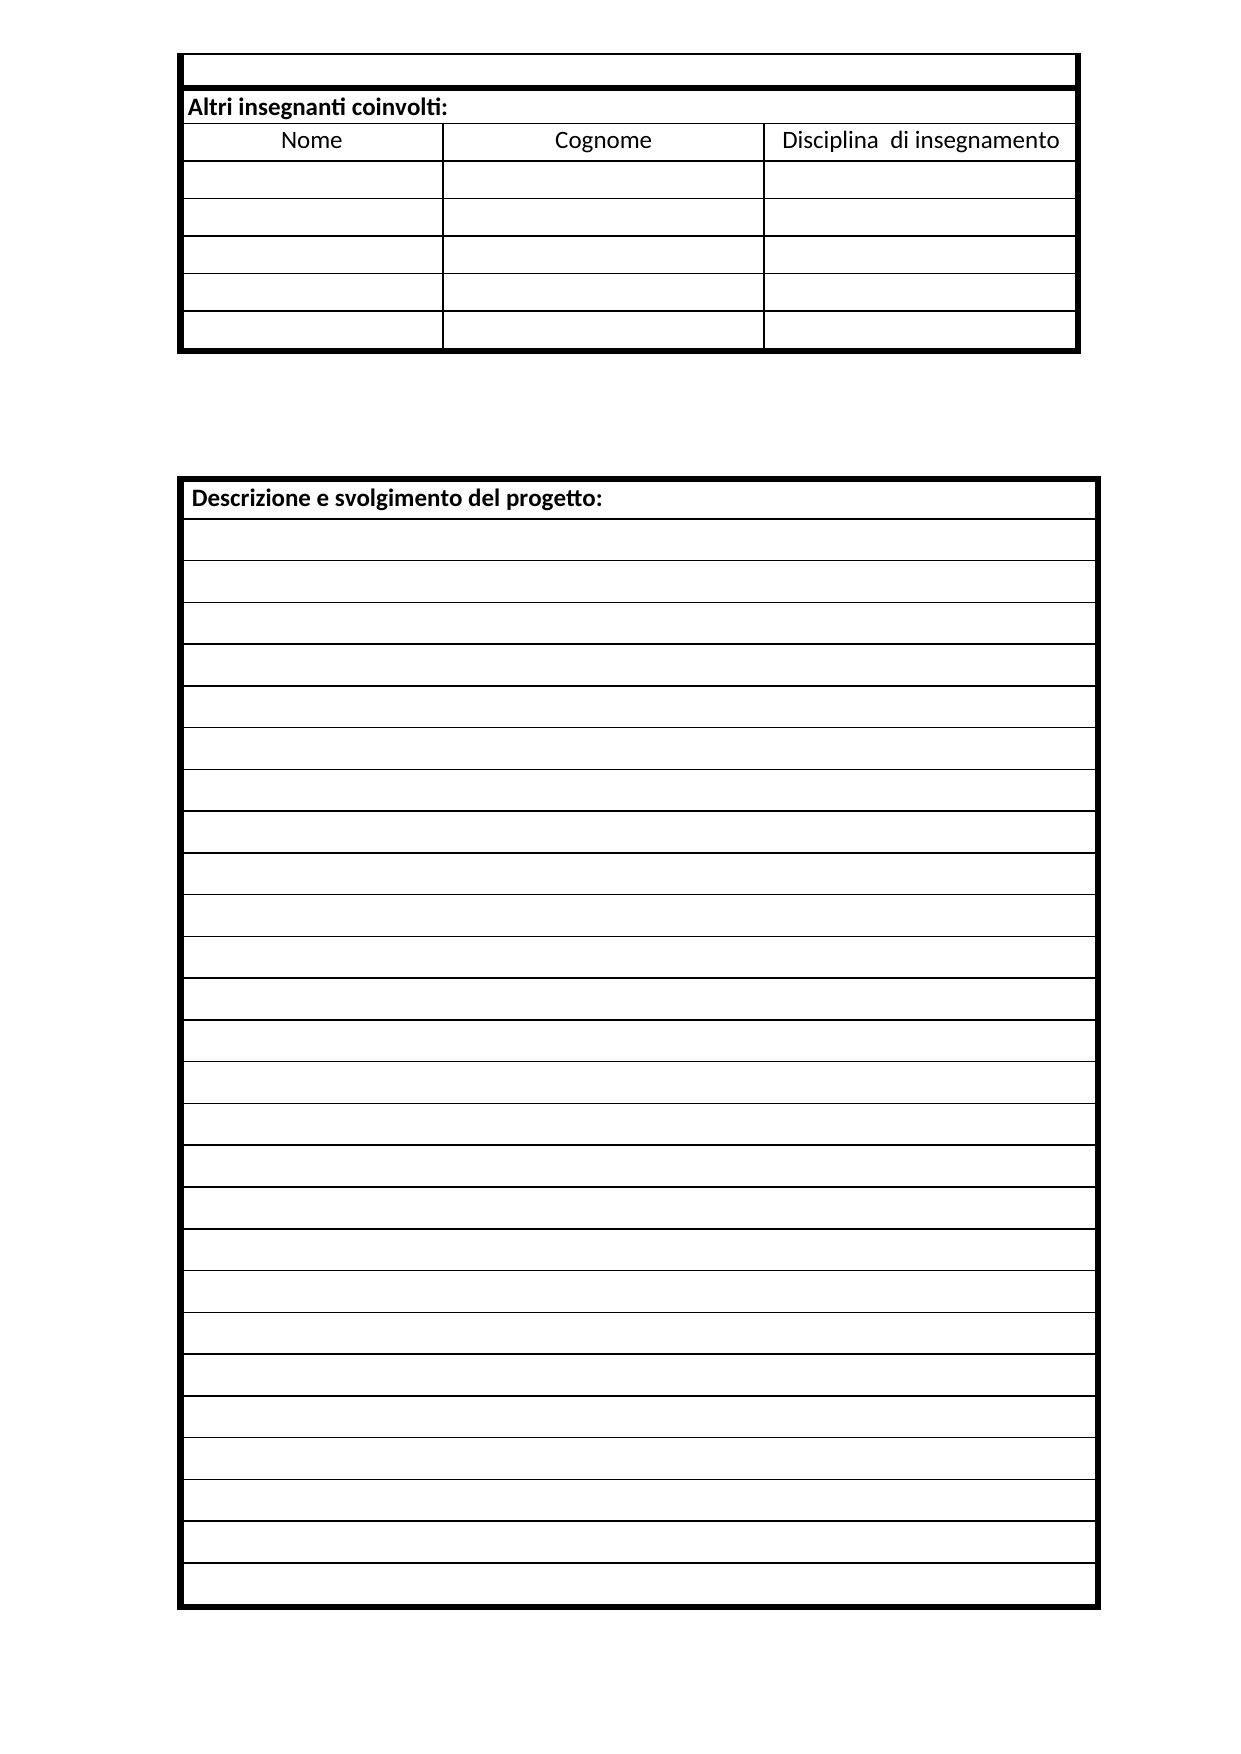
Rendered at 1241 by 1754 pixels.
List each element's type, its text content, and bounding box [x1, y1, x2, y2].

table_cell [184, 1522, 1095, 1562]
table_cell [444, 237, 763, 273]
table_cell [184, 1397, 1095, 1437]
table_cell [184, 1564, 1095, 1604]
table_cell [184, 645, 1095, 685]
table_cell Cognome [444, 124, 763, 160]
table_cell [765, 199, 1075, 235]
table_cell [184, 162, 442, 198]
table_cell [184, 1188, 1095, 1228]
table_cell Disciplina di insegnamento [765, 124, 1075, 160]
table_cell [184, 687, 1095, 727]
table_cell [184, 312, 442, 348]
table_cell [765, 162, 1075, 198]
table_cell [765, 237, 1075, 273]
table_cell [444, 199, 763, 235]
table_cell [184, 55, 1075, 85]
table_header Descrizione e svolgimento del progetto: [184, 482, 1095, 518]
table_cell [184, 728, 1095, 768]
table_cell [765, 312, 1075, 348]
table_cell Nome [184, 124, 442, 160]
table_cell [184, 1146, 1095, 1186]
table_cell [184, 1062, 1095, 1103]
table_cell [184, 1355, 1095, 1395]
table_cell [184, 561, 1095, 601]
table_cell [184, 1271, 1095, 1311]
table_cell [184, 1480, 1095, 1520]
table_cell [444, 162, 763, 198]
table_cell [184, 854, 1095, 894]
table_cell [184, 274, 442, 310]
table_cell [444, 312, 763, 348]
table_cell [184, 520, 1095, 559]
table_cell Altri insegnanti coinvolti: [184, 91, 1075, 123]
table_cell [444, 274, 763, 310]
table_cell [184, 1313, 1095, 1353]
table_cell [184, 199, 442, 235]
table_cell [184, 1438, 1095, 1478]
table_cell [184, 1104, 1095, 1144]
table_cell [184, 895, 1095, 936]
table_cell [184, 979, 1095, 1019]
table_cell [184, 770, 1095, 810]
table_cell [184, 812, 1095, 852]
table_cell [184, 937, 1095, 977]
table_cell [184, 237, 442, 273]
table_cell [184, 1021, 1095, 1061]
table_cell [765, 274, 1075, 310]
table_cell [184, 603, 1095, 643]
table_cell [184, 1230, 1095, 1270]
